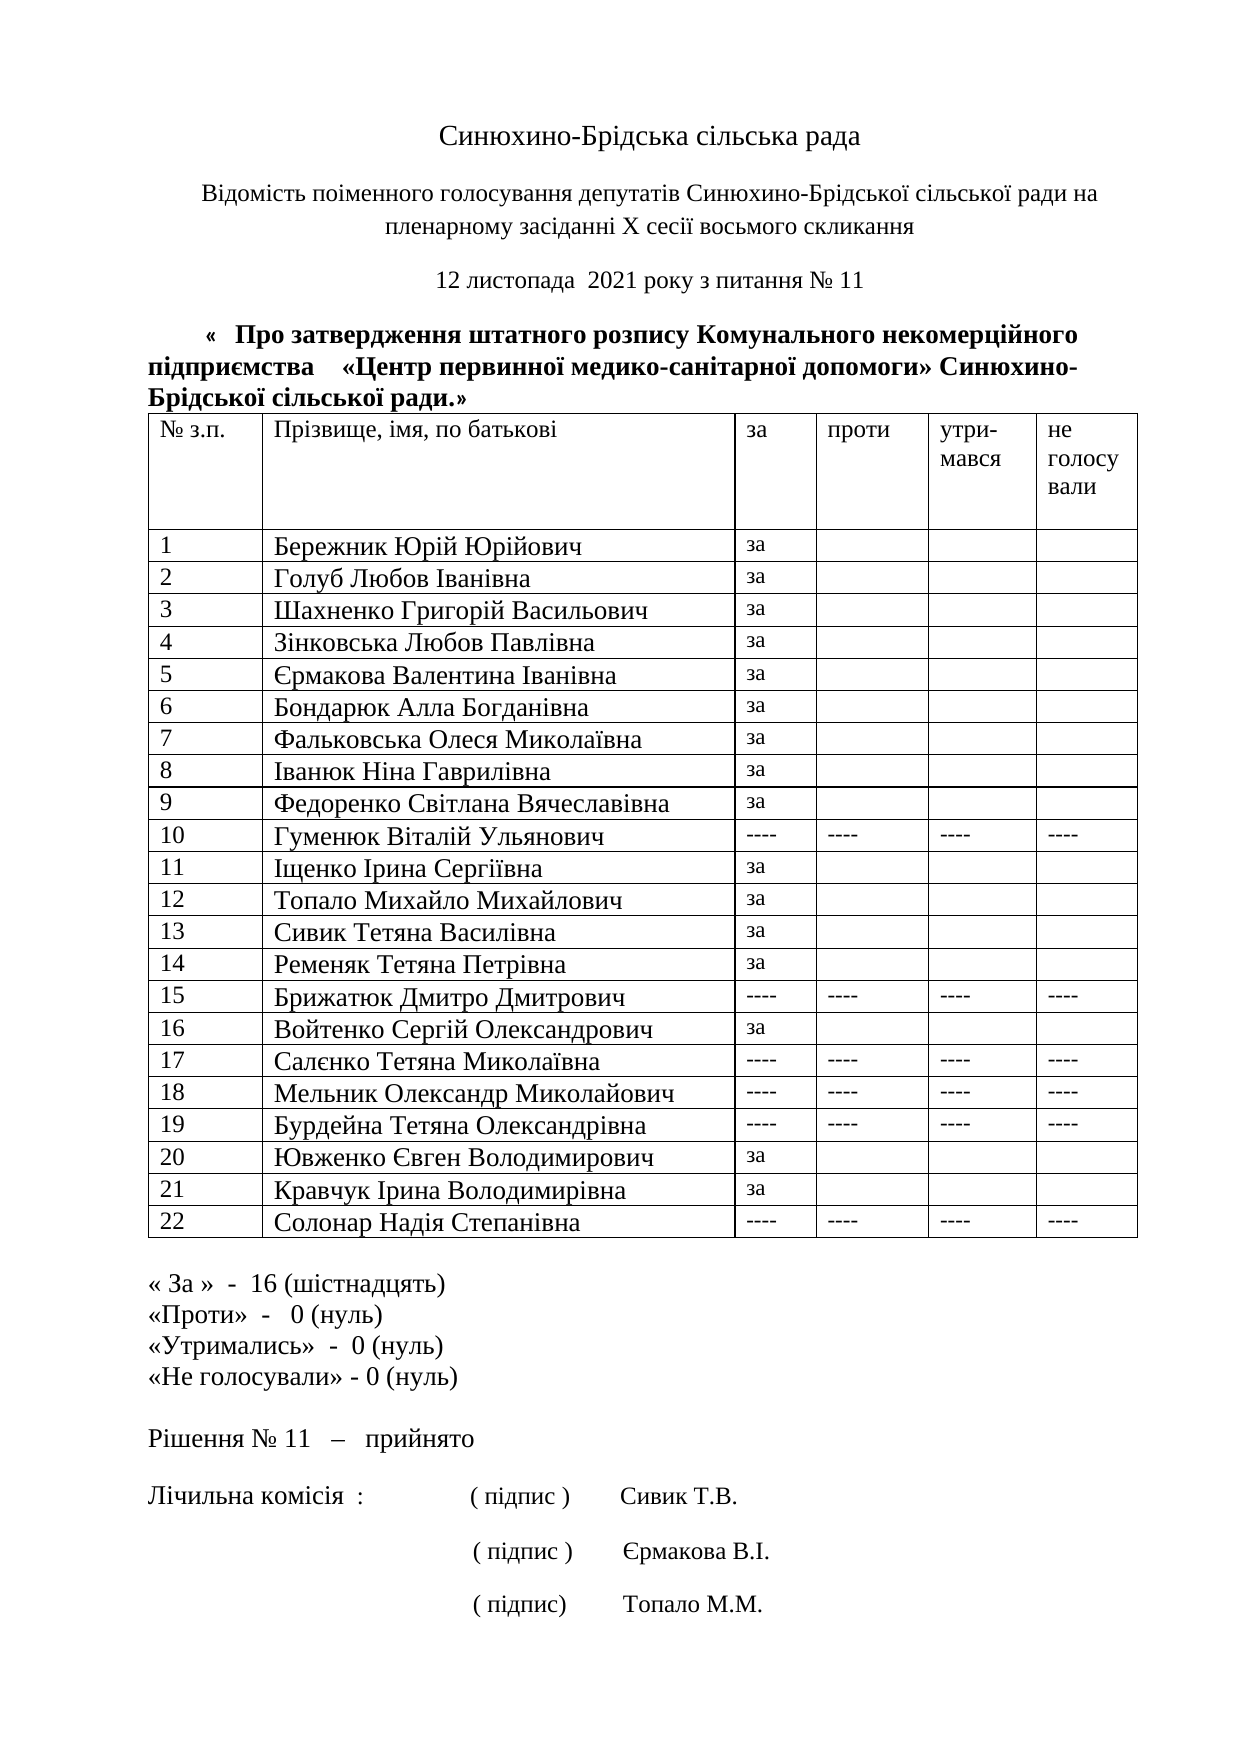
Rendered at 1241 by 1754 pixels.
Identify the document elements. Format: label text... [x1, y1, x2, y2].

table_cell 14 [149, 949, 262, 979]
table_cell за [736, 884, 816, 915]
table_cell 15 [149, 981, 262, 1012]
text Синюхино-Брідська сільська рада [148, 118, 1152, 152]
table_cell [1037, 1013, 1137, 1044]
table_cell за [736, 1013, 816, 1044]
table_cell [929, 1142, 1036, 1173]
table_cell Бондарюк Алла Богданівна [263, 691, 734, 722]
table_cell ---- [1037, 1077, 1137, 1108]
table_cell [1037, 1174, 1137, 1205]
table_cell 17 [149, 1045, 262, 1076]
table_cell [817, 1142, 928, 1173]
table_cell ---- [736, 981, 816, 1012]
table_cell 4 [149, 627, 262, 658]
table_cell 10 [149, 820, 262, 851]
table_cell [817, 691, 928, 722]
table_cell 13 [149, 916, 262, 947]
table_cell ---- [736, 1109, 816, 1141]
table_cell ---- [1037, 1045, 1137, 1076]
table_cell [929, 1013, 1036, 1044]
table_cell ---- [817, 1045, 928, 1076]
table_cell 19 [149, 1109, 262, 1141]
table_cell ---- [1037, 1206, 1137, 1237]
table_cell за [736, 852, 816, 883]
table_cell [817, 852, 928, 883]
table_cell [929, 1174, 1036, 1205]
table_cell за [736, 788, 816, 819]
table_cell Солонар Надія Степанівна [263, 1206, 734, 1237]
table_cell 12 [149, 884, 262, 915]
table_cell [1037, 916, 1137, 947]
table_cell [929, 691, 1036, 722]
table_header за [736, 414, 816, 529]
text ( підпис ) Єрмакова В.І. [148, 1536, 1152, 1564]
table_cell за [736, 627, 816, 658]
table_cell 16 [149, 1013, 262, 1044]
table_cell [817, 1013, 928, 1044]
table_cell за [736, 949, 816, 979]
table_cell [1037, 949, 1137, 979]
table_cell ---- [1037, 820, 1137, 851]
table_cell 21 [149, 1174, 262, 1205]
table_cell Салєнко Тетяна Миколаївна [263, 1045, 734, 1076]
table_cell за [736, 1142, 816, 1173]
table_cell [929, 884, 1036, 915]
table_cell [1037, 788, 1137, 819]
table_cell [1037, 562, 1137, 593]
table_cell ---- [929, 1045, 1036, 1076]
table_cell ---- [736, 1206, 816, 1237]
table_cell [929, 562, 1036, 593]
table_cell [1037, 852, 1137, 883]
table_cell Іванюк Ніна Гаврилівна [263, 755, 734, 786]
table_cell [929, 755, 1036, 786]
table_cell ---- [817, 1109, 928, 1141]
table_header не голосували [1037, 414, 1137, 529]
table_cell [1037, 594, 1137, 626]
table_cell [1037, 723, 1137, 754]
text Відомість поіменного голосування депутатів Синюхино-Брідської сільської ради на пленарному засіданні Х сесії восьмого скликання [148, 178, 1152, 239]
table_cell [817, 916, 928, 947]
table_cell ---- [736, 1045, 816, 1076]
table_cell [1037, 755, 1137, 786]
table_cell [1037, 1142, 1137, 1173]
table_cell за [736, 916, 816, 947]
table_cell за [736, 691, 816, 722]
table_cell Кравчук Ірина Володимирівна [263, 1174, 734, 1205]
text Рішення № 11 – прийнято [148, 1423, 1152, 1454]
table_cell за [736, 530, 816, 561]
table_cell ---- [817, 1077, 928, 1108]
table_cell [929, 788, 1036, 819]
text « За » - 16 (шістнадцять) [148, 1267, 1152, 1298]
table_cell Ювженко Євген Володимирович [263, 1142, 734, 1173]
table_cell Брижатюк Дмитро Дмитрович [263, 981, 734, 1012]
table_cell Ременяк Тетяна Петрівна [263, 949, 734, 979]
table_cell [817, 723, 928, 754]
table_cell [817, 1174, 928, 1205]
table_cell [929, 627, 1036, 658]
text 12 листопада 2021 року з питання № 11 [148, 265, 1152, 293]
table_cell [817, 949, 928, 979]
text Лічильна комісія : ( підпис ) Сивик Т.В. [148, 1479, 1152, 1510]
table_cell Фальковська Олеся Миколаївна [263, 723, 734, 754]
table_cell [817, 562, 928, 593]
table_header проти [817, 414, 928, 529]
text «Не голосували» - 0 (нуль) [148, 1360, 1152, 1391]
table_cell ---- [1037, 1109, 1137, 1141]
table_header утри- мався [929, 414, 1036, 529]
table_cell [817, 884, 928, 915]
table_cell Топало Михайло Михайлович [263, 884, 734, 915]
table_cell 8 [149, 755, 262, 786]
text «Проти» - 0 (нуль) [148, 1298, 1152, 1329]
table_cell ---- [929, 1206, 1036, 1237]
table_cell ---- [929, 981, 1036, 1012]
table_cell Бурдейна Тетяна Олександрівна [263, 1109, 734, 1141]
table_cell ---- [817, 820, 928, 851]
table_cell 5 [149, 659, 262, 690]
table_cell Гуменюк Віталій Ульянович [263, 820, 734, 851]
table_cell [929, 659, 1036, 690]
table_header № з.п. [149, 414, 262, 529]
table_cell 9 [149, 788, 262, 819]
table_cell Шахненко Григорій Васильович [263, 594, 734, 626]
table_cell [929, 594, 1036, 626]
table_cell ---- [929, 1077, 1036, 1108]
table_cell за [736, 659, 816, 690]
table_cell ---- [817, 1206, 928, 1237]
table_cell 2 [149, 562, 262, 593]
table_cell ---- [736, 820, 816, 851]
table_cell Федоренко Світлана Вячеславівна [263, 788, 734, 819]
table_cell за [736, 723, 816, 754]
table_cell ---- [736, 1077, 816, 1108]
table_cell ---- [1037, 981, 1137, 1012]
table_cell [1037, 627, 1137, 658]
table_cell Іщенко Ірина Сергіївна [263, 852, 734, 883]
table_cell [929, 852, 1036, 883]
table_cell ---- [929, 1109, 1036, 1141]
table_cell [817, 788, 928, 819]
table_cell [1037, 530, 1137, 561]
table_cell 1 [149, 530, 262, 561]
table_cell [817, 530, 928, 561]
table_cell Войтенко Сергій Олександрович [263, 1013, 734, 1044]
text ( підпис) Топало М.М. [148, 1589, 1152, 1618]
table_cell за [736, 1174, 816, 1205]
table_cell 18 [149, 1077, 262, 1108]
text «Утримались» - 0 (нуль) [148, 1329, 1152, 1360]
table_cell [929, 916, 1036, 947]
table_cell [929, 949, 1036, 979]
table_cell за [736, 562, 816, 593]
table_cell Мельник Олександр Миколайович [263, 1077, 734, 1108]
table_cell [1037, 884, 1137, 915]
table_header Прізвище, імя, по батькові [263, 414, 734, 529]
table_cell ---- [817, 981, 928, 1012]
table_cell [817, 659, 928, 690]
table_cell [1037, 691, 1137, 722]
table_cell [929, 530, 1036, 561]
table_cell 7 [149, 723, 262, 754]
table_cell Бережник Юрій Юрійович [263, 530, 734, 561]
table_cell [817, 627, 928, 658]
text « Про затвердження штатного розпису Комунального некомерційного підприємства «Центр первинної медико-санітарної допомоги» Синюхино-Брідської сільської ради.» [148, 318, 1152, 413]
table_cell 6 [149, 691, 262, 722]
table_cell 11 [149, 852, 262, 883]
table_cell Єрмакова Валентина Іванівна [263, 659, 734, 690]
table_cell Голуб Любов Іванівна [263, 562, 734, 593]
table_cell [929, 723, 1036, 754]
table_cell Зінковська Любов Павлівна [263, 627, 734, 658]
table_cell [817, 594, 928, 626]
table_cell 3 [149, 594, 262, 626]
table_cell ---- [929, 820, 1036, 851]
table_cell за [736, 594, 816, 626]
table_cell [1037, 659, 1137, 690]
table_cell Сивик Тетяна Василівна [263, 916, 734, 947]
table_cell 20 [149, 1142, 262, 1173]
table_cell [817, 755, 928, 786]
table_cell за [736, 755, 816, 786]
table_cell 22 [149, 1206, 262, 1237]
